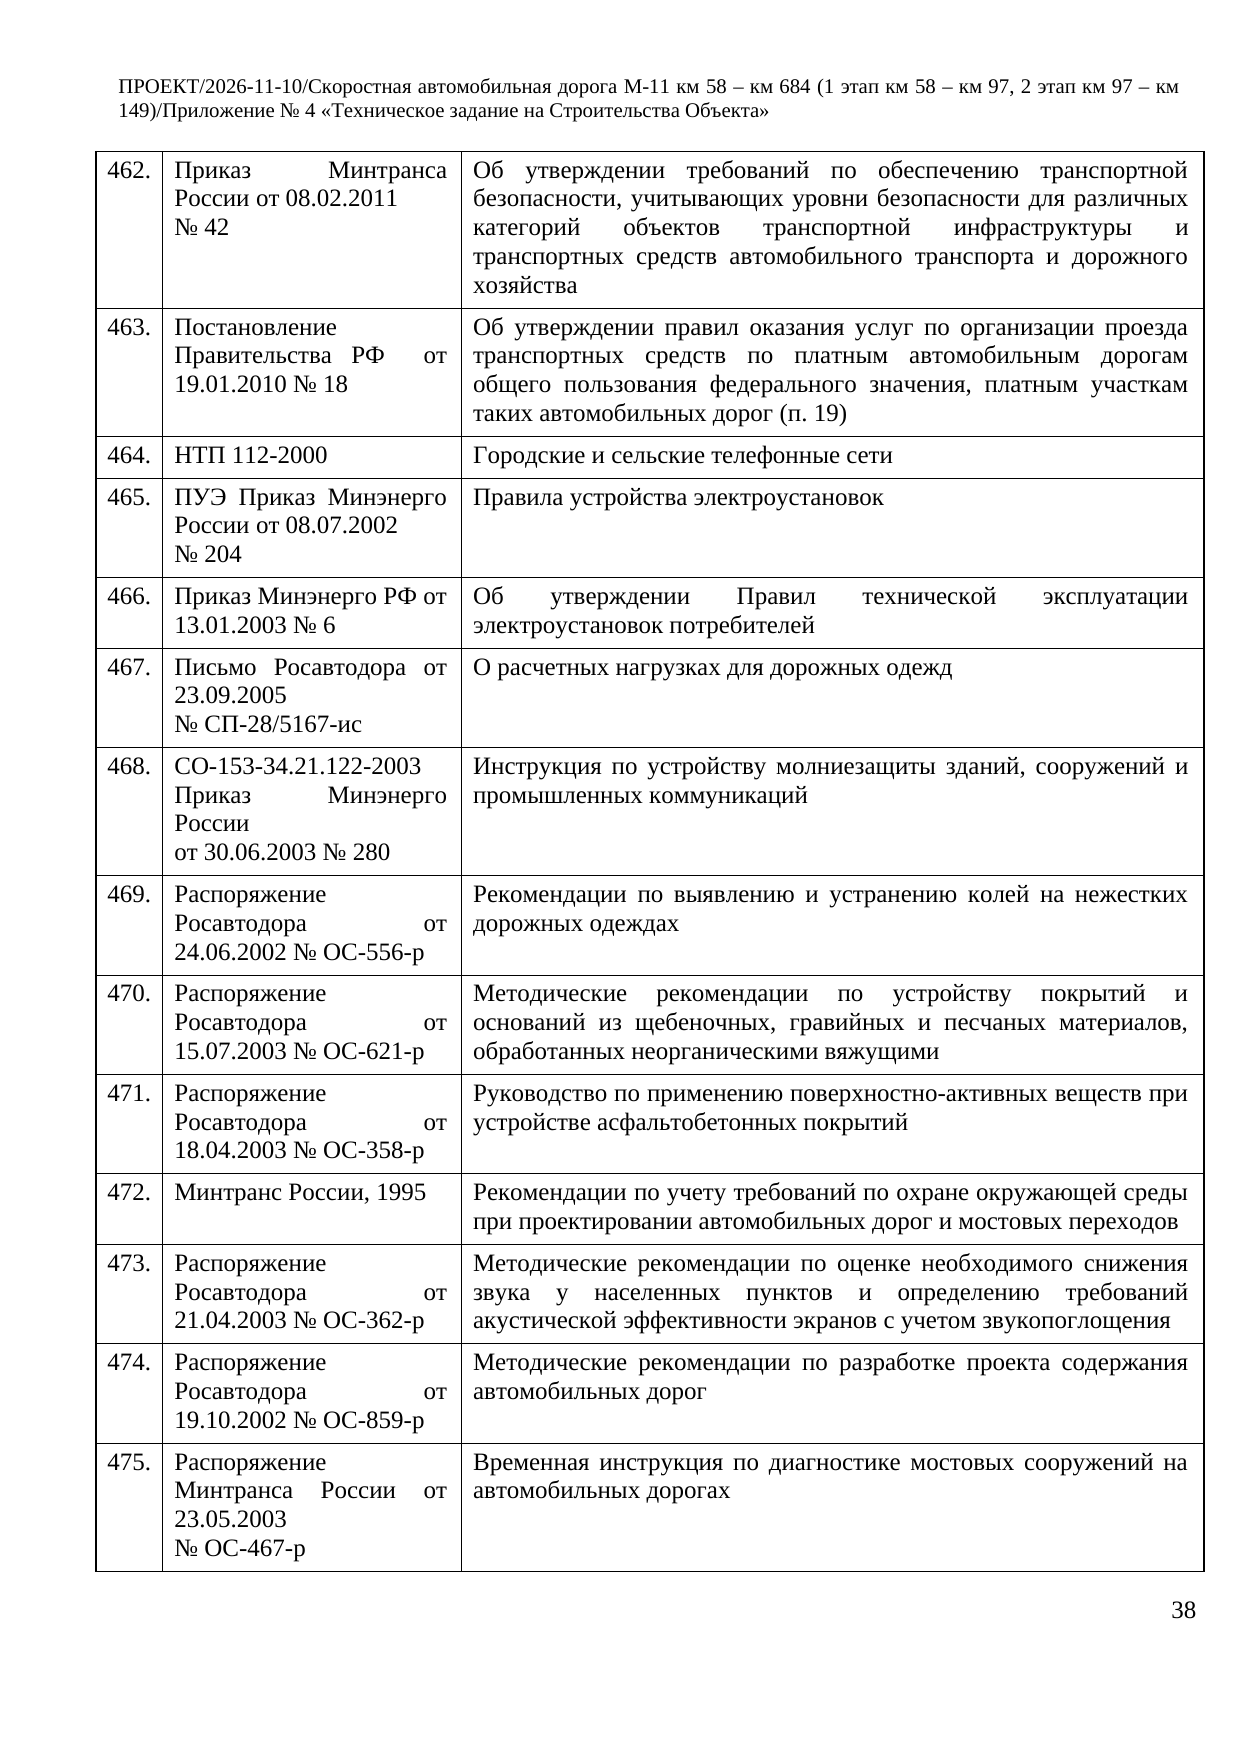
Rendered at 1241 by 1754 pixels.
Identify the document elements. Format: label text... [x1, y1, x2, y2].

table_cell Рекомендации по учету требований по охране окружающей среды при проектировании автомобильных дорог и мостовых переходов [462, 1174, 1203, 1244]
table_cell Постановление Правительства РФ от 19.01.2010 № 18 [163, 309, 461, 436]
table_cell [97, 976, 162, 1074]
table_cell Об утверждении требований по обеспечению транспортной безопасности, учитывающих уровни безопасности для различных категорий объектов транспортной инфраструктуры и транспортных средств автомобильного транспорта и дорожного хозяйства [462, 152, 1203, 308]
table_cell [97, 1444, 162, 1571]
table_cell ПУЭ Приказ Минэнерго России от 08.07.2002 № 204 [163, 479, 461, 577]
table_cell Распоряжение Росавтодора от 21.04.2003 № ОС-362-р [163, 1245, 461, 1343]
table_cell [97, 1344, 162, 1443]
table_cell Минтранс России, 1995 [163, 1174, 461, 1244]
table_cell Приказ Минэнерго РФ от 13.01.2003 № 6 [163, 578, 461, 648]
table_cell Правила устройства электроустановок [462, 479, 1203, 577]
table_cell Распоряжение Росавтодора от 19.10.2002 № ОС-859-р [163, 1344, 461, 1443]
table_cell Об утверждении Правил технической эксплуатации электроустановок потребителей [462, 578, 1203, 648]
table_cell Приказ Минтранса России от 08.02.2011 № 42 [163, 152, 461, 308]
table_cell [97, 437, 162, 478]
table_cell Инструкция по устройству молниезащиты зданий, сооружений и промышленных коммуникаций [462, 748, 1203, 875]
table_cell НТП 112-2000 [163, 437, 461, 478]
table_cell Временная инструкция по диагностике мостовых сооружений на автомобильных дорогах [462, 1444, 1203, 1571]
table_cell [97, 578, 162, 648]
table_cell Об утверждении правил оказания услуг по организации проезда транспортных средств по платным автомобильным дорогам общего пользования федерального значения, платным участкам таких автомобильных дорог (п. 19) [462, 309, 1203, 436]
table_cell Методические рекомендации по разработке проекта содержания автомобильных дорог [462, 1344, 1203, 1443]
table_cell [97, 649, 162, 747]
table_cell Методические рекомендации по оценке необходимого снижения звука у населенных пунктов и определению требований акустической эффективности экранов с учетом звукопоглощения [462, 1245, 1203, 1343]
table_cell Распоряжение Минтранса России от 23.05.2003 № ОС-467-р [163, 1444, 461, 1571]
table_cell Методические рекомендации по устройству покрытий и оснований из щебеночных, гравийных и песчаных материалов, обработанных неорганическими вяжущими [462, 976, 1203, 1074]
table_cell [97, 152, 162, 308]
table_cell Руководство по применению поверхностно-активных веществ при устройстве асфальтобетонных покрытий [462, 1075, 1203, 1173]
table_cell Распоряжение Росавтодора от 15.07.2003 № ОС-621-р [163, 976, 461, 1074]
table_cell [97, 1075, 162, 1173]
table_cell Рекомендации по выявлению и устранению колей на нежестких дорожных одеждах [462, 876, 1203, 974]
table_cell [97, 1174, 162, 1244]
table_cell [97, 309, 162, 436]
table_cell Распоряжение Росавтодора от 18.04.2003 № ОС-358-р [163, 1075, 461, 1173]
table_cell Письмо Росавтодора от 23.09.2005 № СП-28/5167-ис [163, 649, 461, 747]
table_cell [97, 876, 162, 974]
table_cell О расчетных нагрузках для дорожных одежд [462, 649, 1203, 747]
table_cell [97, 748, 162, 875]
table_cell CO-153-34.21.122-2003 Приказ Минэнерго России от 30.06.2003 № 280 [163, 748, 461, 875]
table_cell Распоряжение Росавтодора от 24.06.2002 № ОС-556-р [163, 876, 461, 974]
table_cell [97, 479, 162, 577]
table_cell [97, 1245, 162, 1343]
table_cell Городские и сельские телефонные сети [462, 437, 1203, 478]
